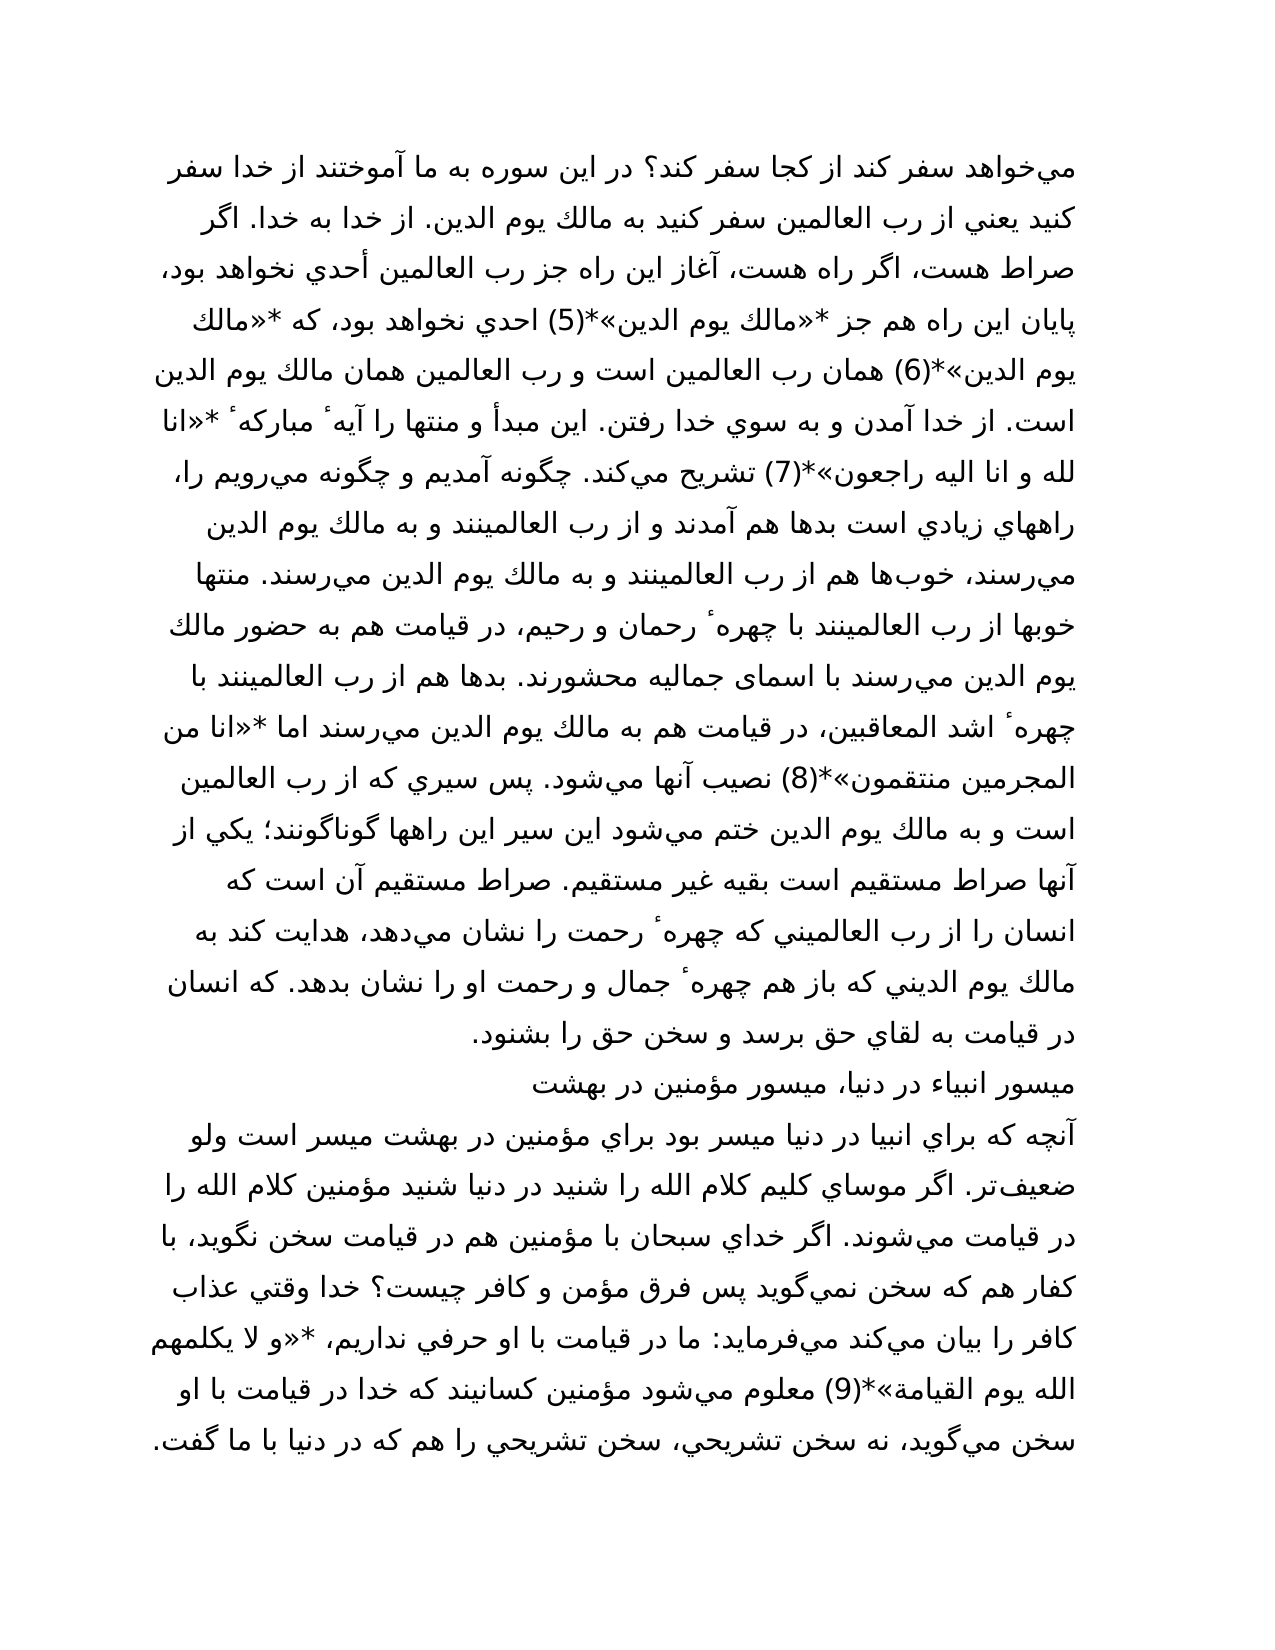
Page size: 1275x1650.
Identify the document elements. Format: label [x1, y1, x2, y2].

table_header [150, 150, 1076, 1457]
